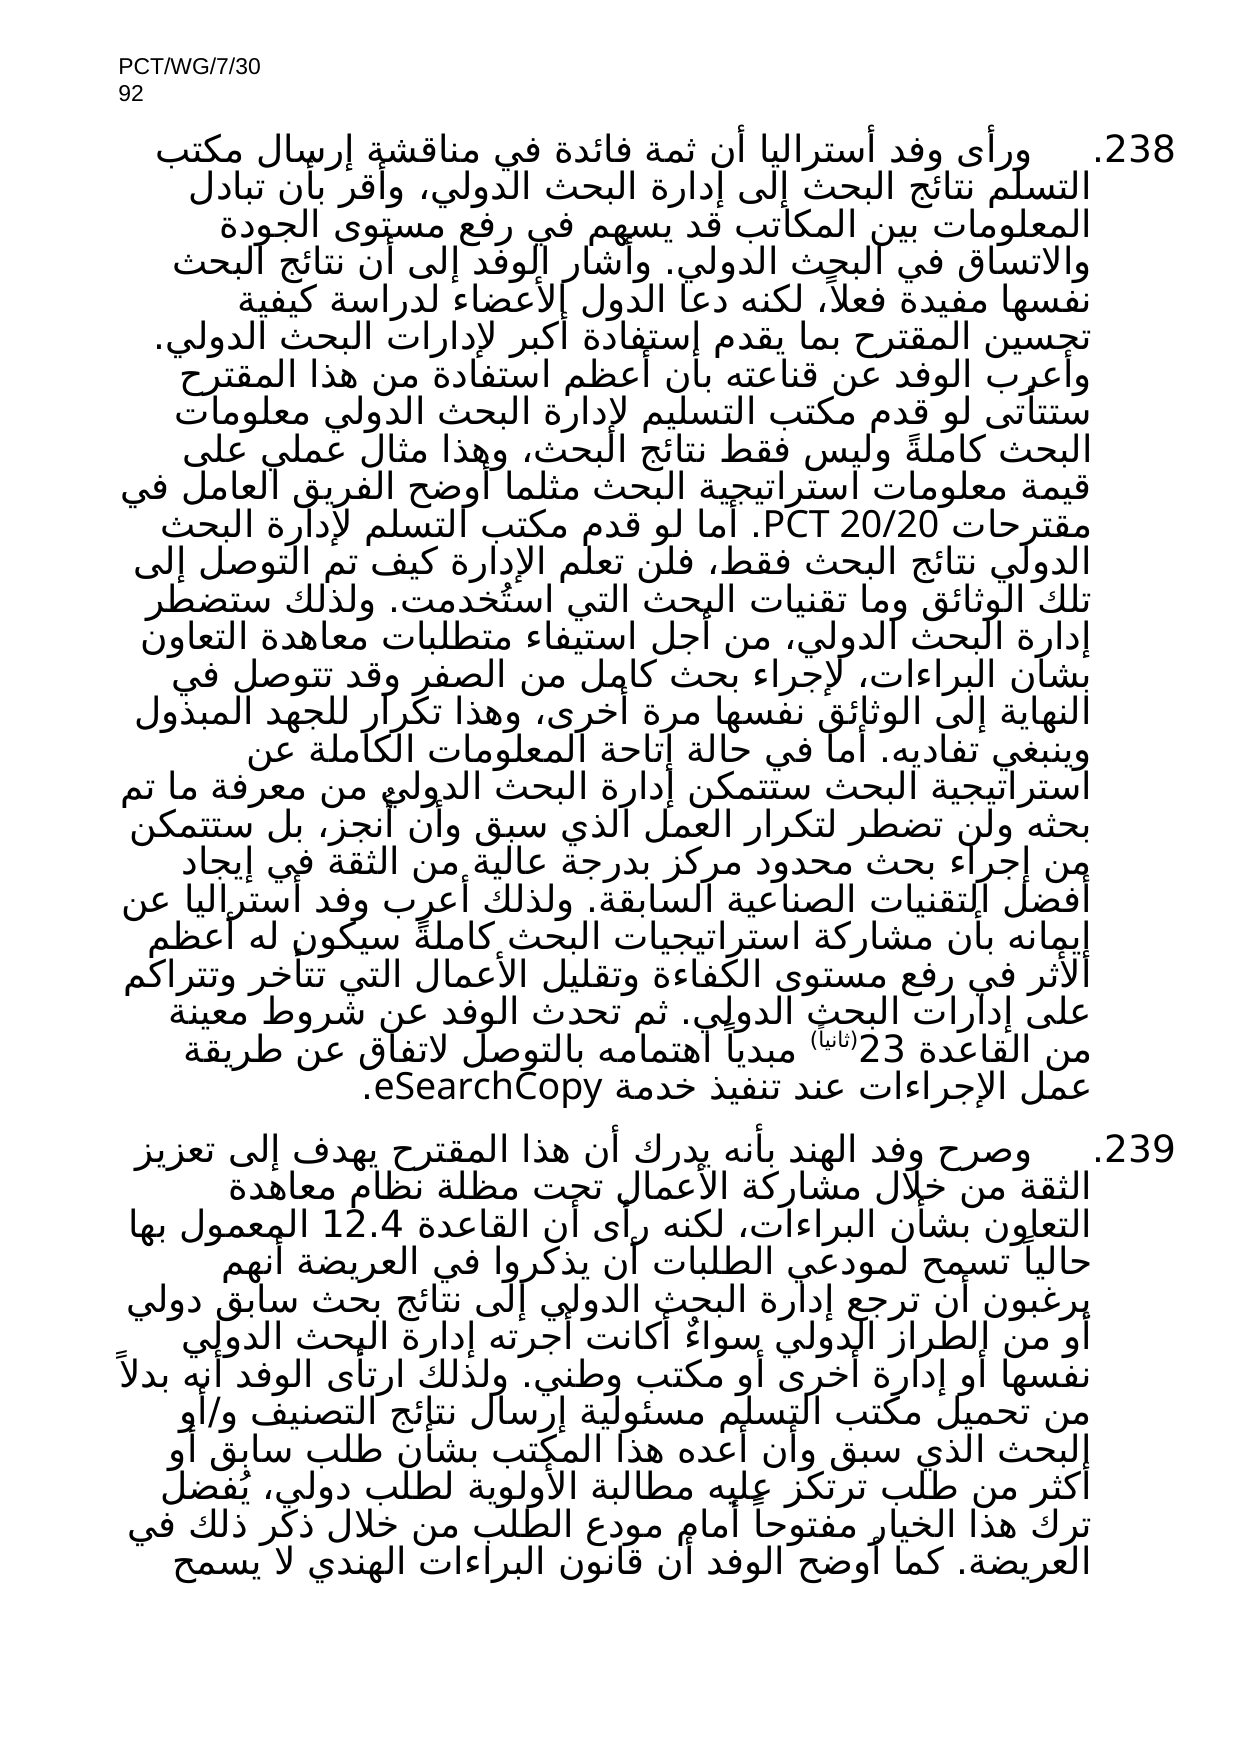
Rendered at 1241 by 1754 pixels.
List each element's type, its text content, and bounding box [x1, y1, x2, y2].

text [118, 1132, 1092, 1582]
text ورأى وفد أستراليا أن ثمة فائدة في مناقشة إرسال مكتب التسلم نتائج البحث إلى إدارة البحث الدولي، وأقر بأن تبادل المعلومات بين المكاتب قد يسهم في رفع مستوى الجودة والاتساق في البحث الدولي. وأشار الوفد إلى أن نتائج البحث نفسها مفيدة فعلاً، لكنه دعا الدول الأعضاء لدراسة كيفية تحسين المقترح بما يقدم استفادة أكبر لإدارات البحث الدولي. وأعرب الوفد عن قناعته بأن أعظم استفادة من هذا المقترح ستتأتى لو قدم مكتب التسليم لإدارة البحث الدولي معلومات البحث كاملةً وليس فقط نتائج البحث، وهذا مثال عملي على قيمة معلومات استراتيجية البحث مثلما أوضح الفريق العامل في مقترحات PCT 20/20. أما لو قدم مكتب التسلم لإدارة البحث الدولي نتائج البحث فقط، فلن تعلم الإدارة كيف تم التوصل إلى تلك الوثائق وما تقنيات البحث التي استُخدمت. ولذلك ستضطر إدارة البحث الدولي، من أجل استيفاء متطلبات معاهدة التعاون بشان البراءات، لإجراء بحث كامل من الصفر وقد تتوصل في النهاية إلى الوثائق نفسها مرة أخرى، وهذا تكرار للجهد المبذول وينبغي تفاديه. أما في حالة إتاحة المعلومات الكاملة عن استراتيجية البحث ستتمكن إدارة البحث الدولي من معرفة ما تم بحثه ولن تضطر لتكرار العمل الذي سبق وأن أُنجز، بل ستتمكن من إجراء بحث محدود مركز بدرجة عالية من الثقة في إيجاد أفضل التقنيات الصناعية السابقة. ولذلك أعرب وفد أستراليا عن إيمانه بأن مشاركة استراتيجيات البحث كاملةً سيكون له أعظم الأثر في رفع مستوى الكفاءة وتقليل الأعمال التي تتأخر وتتراكم على إدارات البحث الدولي. ثم تحدث الوفد عن شروط معينة من القاعدة 23(ثانياً) مبدياً اهتمامه بالتوصل لاتفاق عن طريقة عمل الإجراءات عند تنفيذ خدمة eSearchCopy. [118, 132, 1092, 1107]
